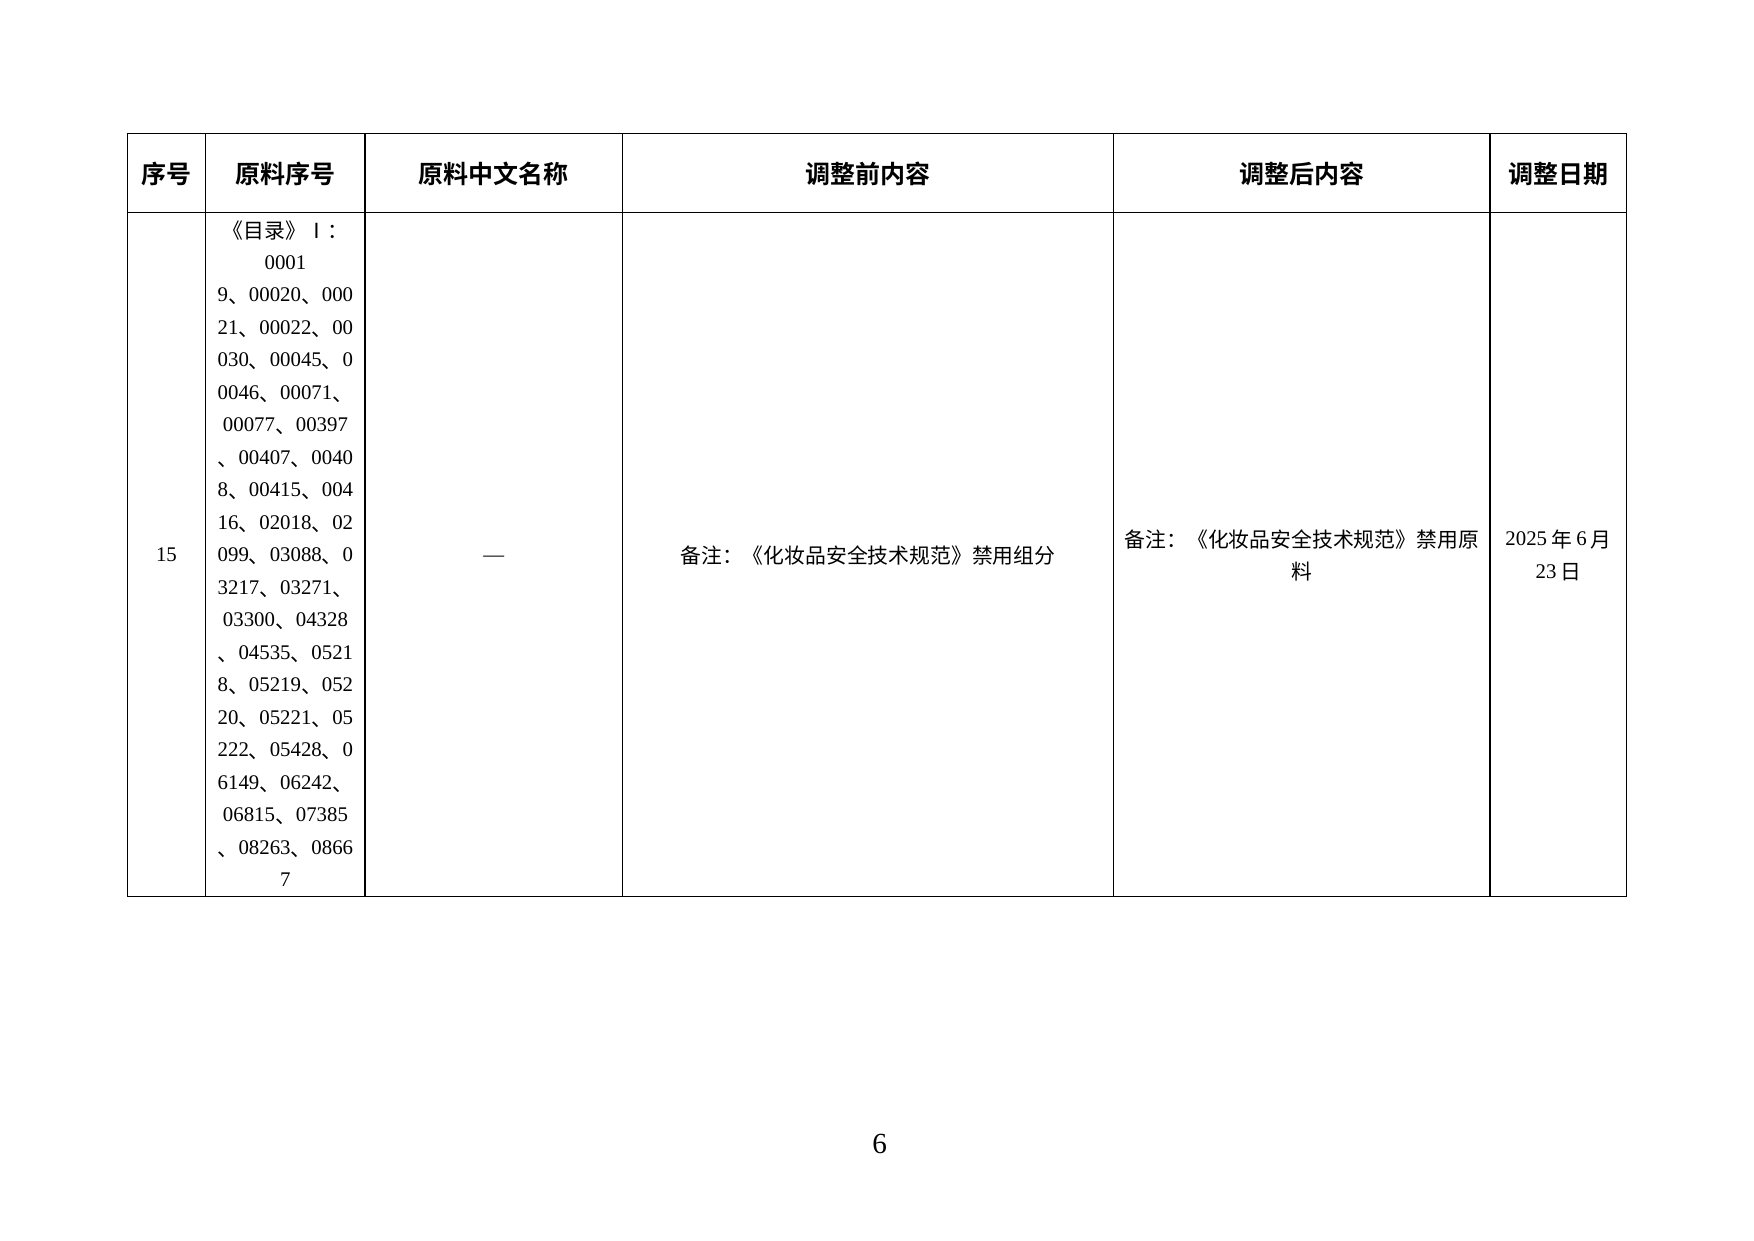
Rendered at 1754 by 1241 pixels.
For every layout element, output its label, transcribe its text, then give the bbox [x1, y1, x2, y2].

table_cell — [366, 213, 622, 896]
table_header 调整日期 [1491, 134, 1626, 212]
table_cell 《目录》Ⅰ：00019、00020、00021、00022、00030、00045、00046、00071、00077、00397、00407、00408、00415、00416、02018、02099、03088、03217、03271、03300、04328、04535、05218、05219、05220、05221、05222、05428、06149、06242、06815、07385、08263、08667 [206, 213, 364, 896]
table_header 调整前内容 [623, 134, 1113, 212]
table_header 原料中文名称 [366, 134, 622, 212]
table_cell 备注：《化妆品安全技术规范》禁用原料 [1114, 213, 1489, 896]
table_cell 2025年6月23日 [1491, 213, 1626, 896]
table_header 序号 [128, 134, 205, 212]
table_header 原料序号 [206, 134, 364, 212]
table_cell 备注：《化妆品安全技术规范》禁用组分 [623, 213, 1113, 896]
table_cell 15 [128, 213, 205, 896]
table_header 调整后内容 [1114, 134, 1489, 212]
